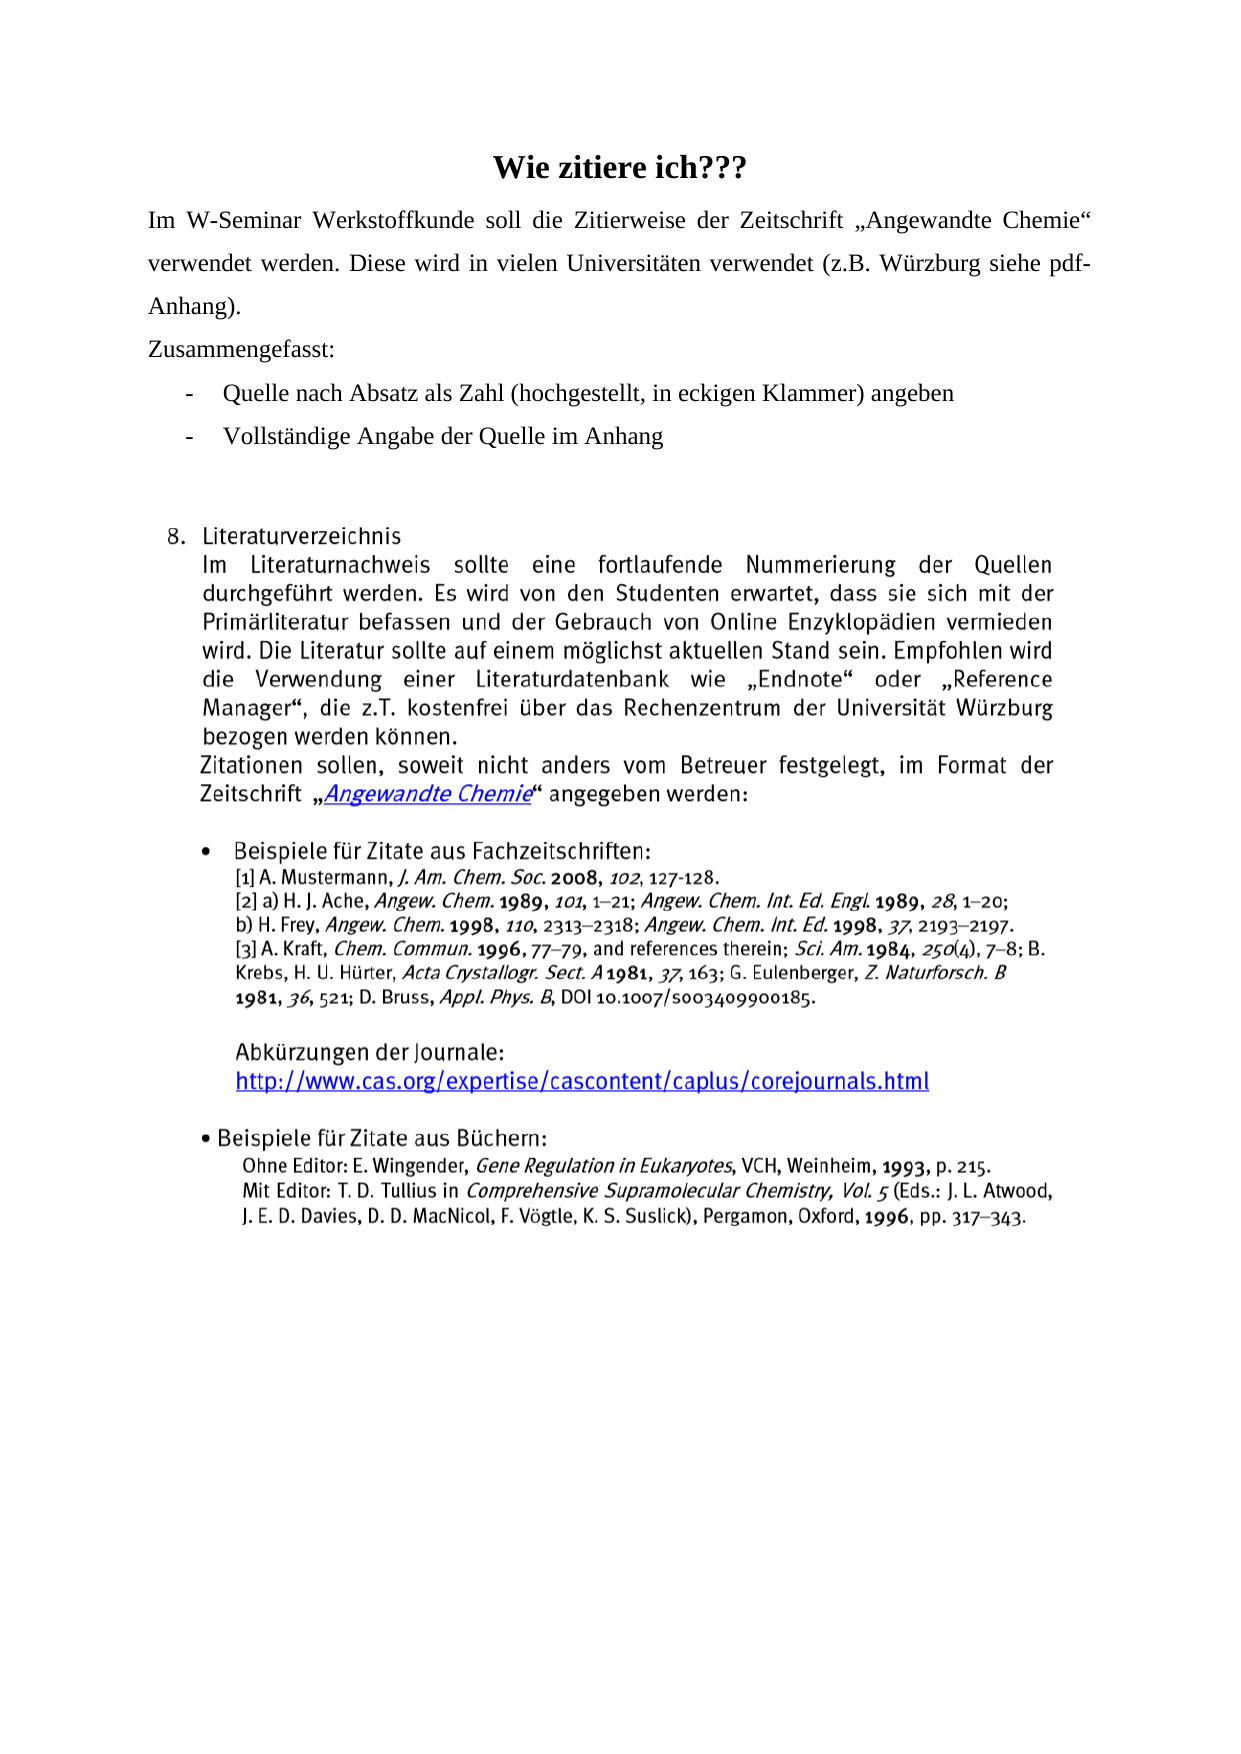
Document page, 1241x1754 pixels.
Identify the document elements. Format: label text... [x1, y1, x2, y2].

text Zusammengefasst: [148, 334, 1093, 363]
list Vollständige Angabe der Quelle im Anhang [185, 421, 1093, 449]
list Quelle nach Absatz als Zahl (hochgestellt, in eckigen Klammer) angeben [185, 378, 1093, 406]
text Im W-Seminar Werkstoffkunde soll die Zitierweise der Zeitschrift „Angewandte Chemie“ verwendet werden. Diese wird in vielen Universitäten verwendet (z.B. Würzburg siehe pdf-Anhang). [148, 205, 1093, 320]
text Wie zitiere ich??? [148, 148, 1093, 186]
picture [147, 507, 1092, 1247]
